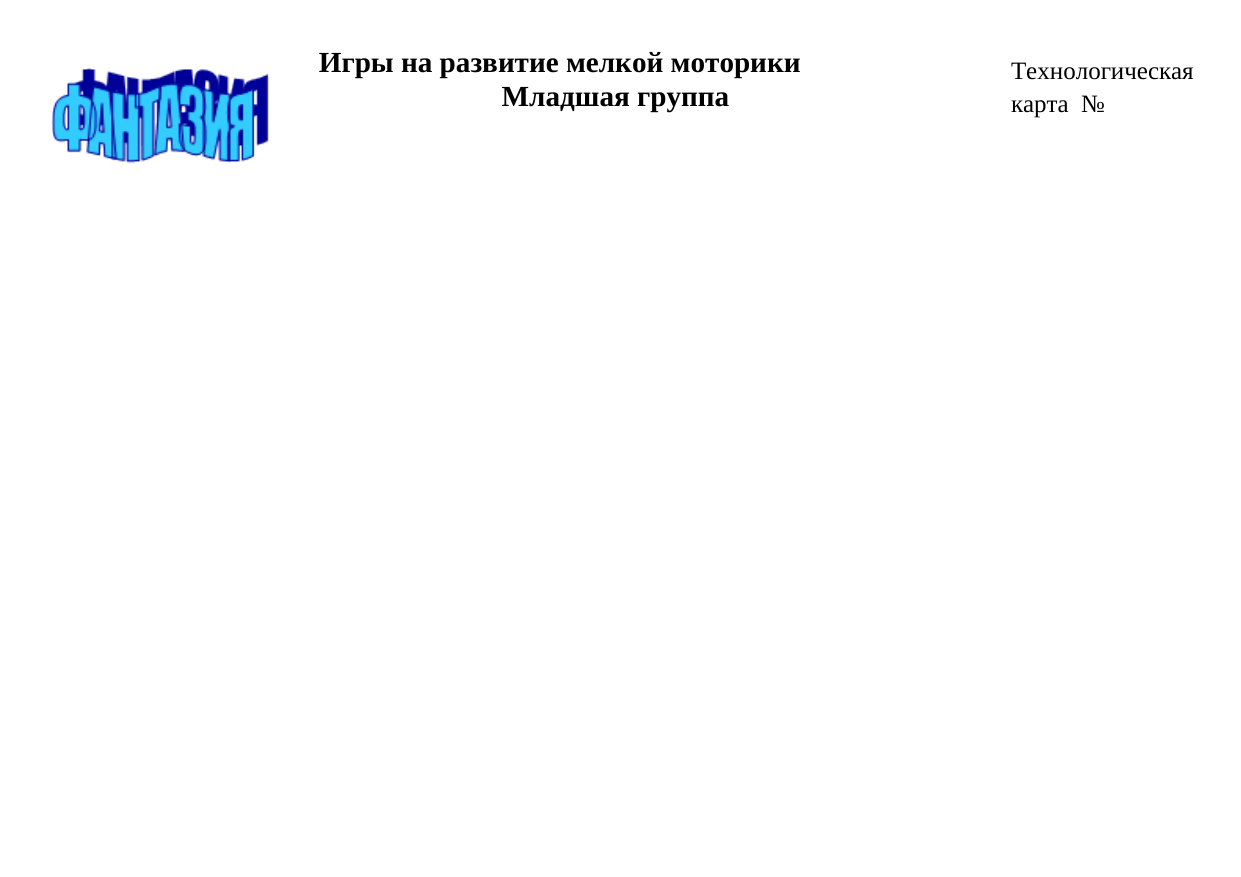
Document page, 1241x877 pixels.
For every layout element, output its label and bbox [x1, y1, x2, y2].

picture [52, 68, 270, 165]
